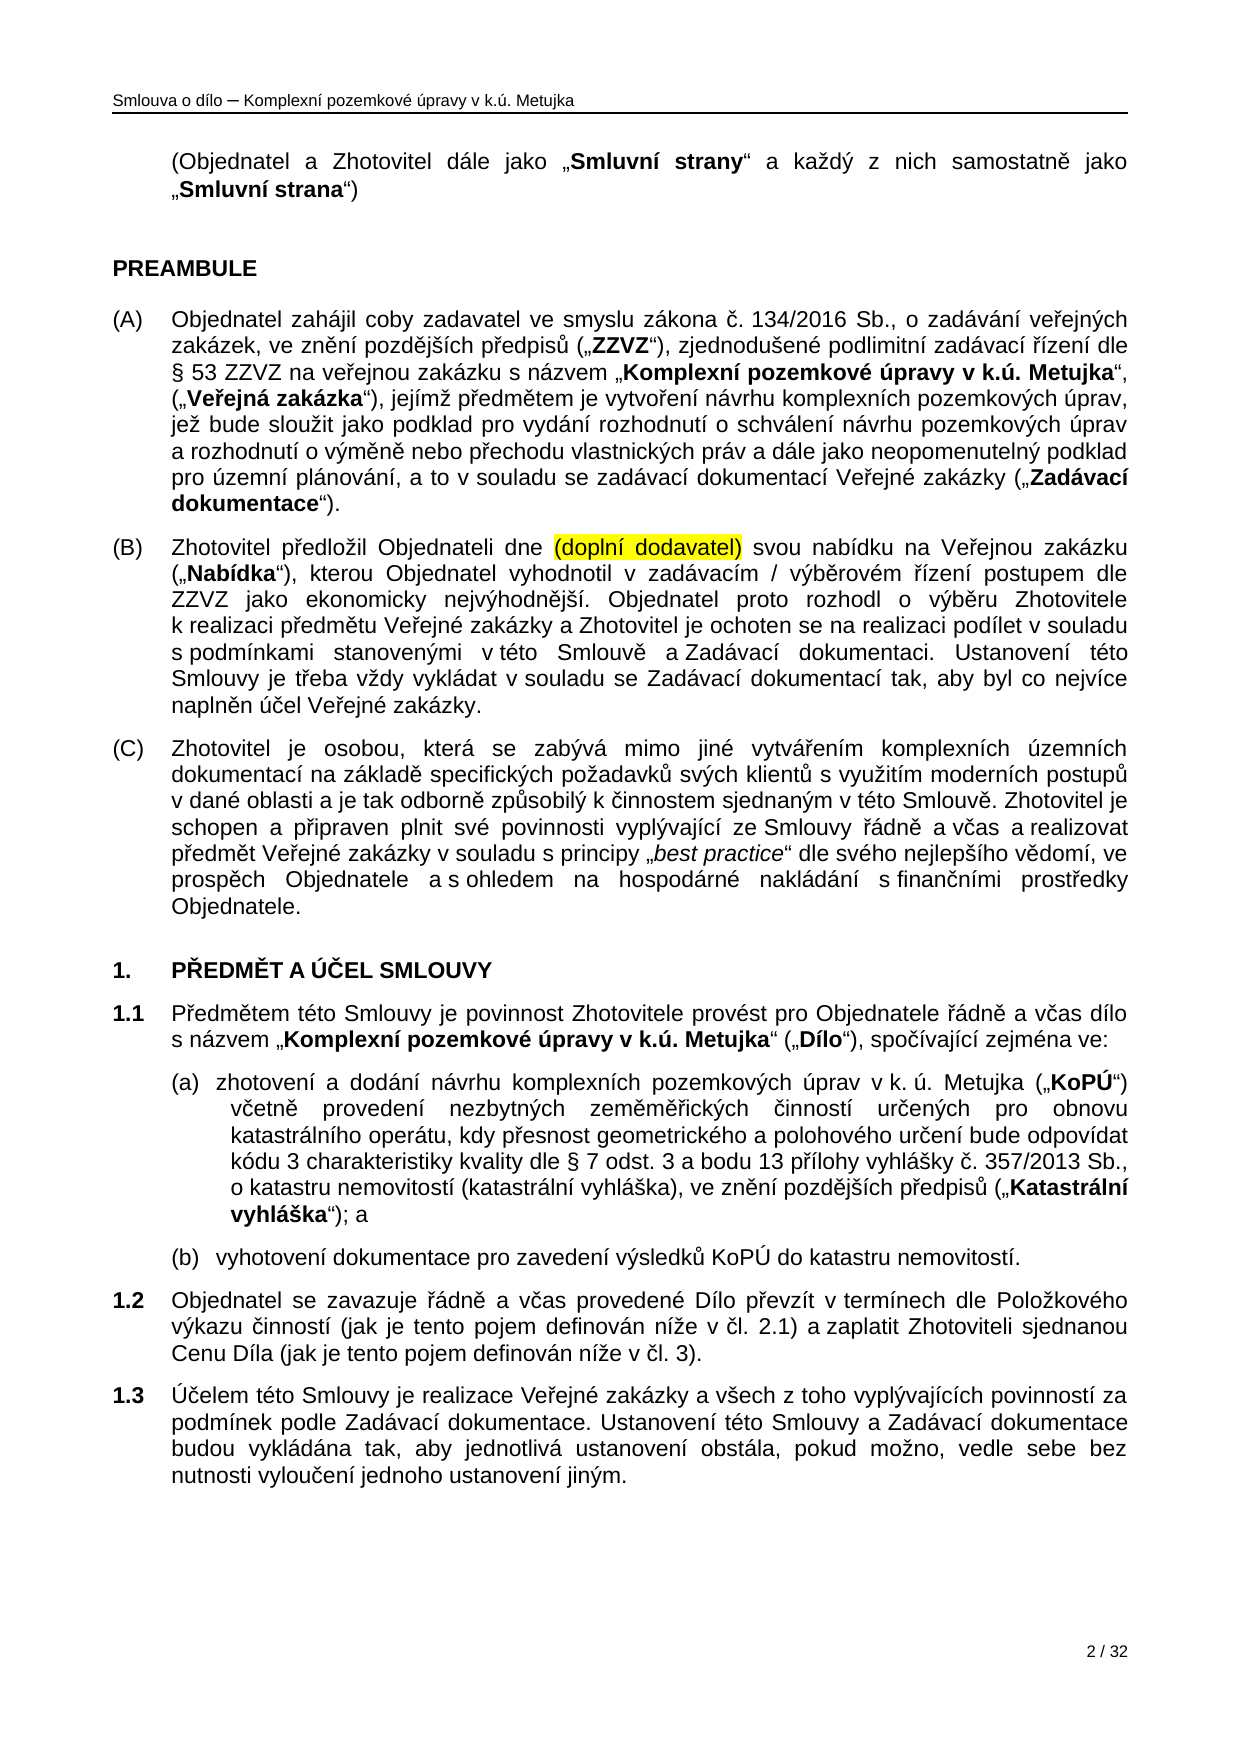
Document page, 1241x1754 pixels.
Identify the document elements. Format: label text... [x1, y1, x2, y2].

text Zhotovitel je osobou, která se zabývá mimo jiné vytvářením komplexních územních dokumentací na základě specifických požadavků svých klientů s využitím moderních postupů v dané oblasti a je tak odborně způsobilý k činnostem sjednaným v této Smlouvě. Zhotovitel je schopen a připraven plnit své povinnosti vyplývající ze Smlouvy řádně a včas a realizovat předmět Veřejné zakázky v souladu s principy „best practice“ dle svého nejlepšího vědomí, ve prospěch Objednatele a s ohledem na hospodárné nakládání s finančními prostředky Objednatele. [112, 734, 1128, 919]
text (Objednatel a Zhotovitel dále jako „Smluvní strany“ a každý z nich samostatně jako „Smluvní strana“) [171, 148, 1128, 202]
text Předmětem této Smlouvy je povinnost Zhotovitele provést pro Objednatele řádně a včas dílo s názvem „Komplexní pozemkové úpravy v k.ú. Metujka“ („Dílo“), spočívající zejména ve: [112, 999, 1128, 1052]
text Zhotovitel předložil Objednateli dne (doplní dodavatel) svou nabídku na Veřejnou zakázku („Nabídka“), kterou Objednatel vyhodnotil v zadávacím / výběrovém řízení postupem dle ZZVZ jako ekonomicky nejvýhodnější. Objednatel proto rozhodl o výběru Zhotovitele k realizaci předmětu Veřejné zakázky a Zhotovitel je ochoten se na realizaci podílet v souladu s podmínkami stanovenými v této Smlouvě a Zadávací dokumentaci. Ustanovení této Smlouvy je třeba vždy vykládat v souladu se Zadávací dokumentací tak, aby byl co nejvíce naplněn účel Veřejné zakázky. [112, 533, 1128, 718]
text Objednatel se zavazuje řádně a včas provedené Dílo převzít v termínech dle Položkového výkazu činností (jak je tento pojem definován níže v čl. 2.1) a zaplatit Zhotoviteli sjednanou Cenu Díla (jak je tento pojem definován níže v čl. 3). [112, 1287, 1128, 1366]
text zhotovení a dodání návrhu komplexních pozemkových úprav v k. ú. Metujka („KoPÚ“) včetně provedení nezbytných zeměměřických činností určených pro obnovu katastrálního operátu, kdy přesnost geometrického a polohového určení bude odpovídat kódu 3 charakteristiky kvality dle § 7 odst. 3 a bodu 13 přílohy vyhlášky č. 357/2013 Sb., o katastru nemovitostí (katastrální vyhláška), ve znění pozdějších předpisů („Katastrální vyhláška“); a [171, 1069, 1128, 1227]
text Účelem této Smlouvy je realizace Veřejné zakázky a všech z toho vyplývajících povinností za podmínek podle Zadávací dokumentace. Ustanovení této Smlouvy a Zadávací dokumentace budou vykládána tak, aby jednotlivá ustanovení obstála, pokud možno, vedle sebe bez nutnosti vyloučení jednoho ustanovení jiným. [112, 1382, 1128, 1488]
text vyhotovení dokumentace pro zavedení výsledků KoPÚ do katastru nemovitostí. [171, 1244, 1128, 1270]
subtitle Preambule [112, 254, 1128, 281]
text Předmět a účel smlouvy [112, 957, 1128, 983]
text Objednatel zahájil coby zadavatel ve smyslu zákona č. 134/2016 Sb., o zadávání veřejných zakázek, ve znění pozdějších předpisů („ZZVZ“), zjednodušené podlimitní zadávací řízení dle § 53 ZZVZ na veřejnou zakázku s názvem „Komplexní pozemkové úpravy v k.ú. Metujka“, („Veřejná zakázka“), jejímž předmětem je vytvoření návrhu komplexních pozemkových úprav, jež bude sloužit jako podklad pro vydání rozhodnutí o schválení návrhu pozemkových úprav a rozhodnutí o výměně nebo přechodu vlastnických práv a dále jako neopomenutelný podklad pro územní plánování, a to v souladu se zadávací dokumentací Veřejné zakázky („Zadávací dokumentace“). [112, 306, 1128, 517]
